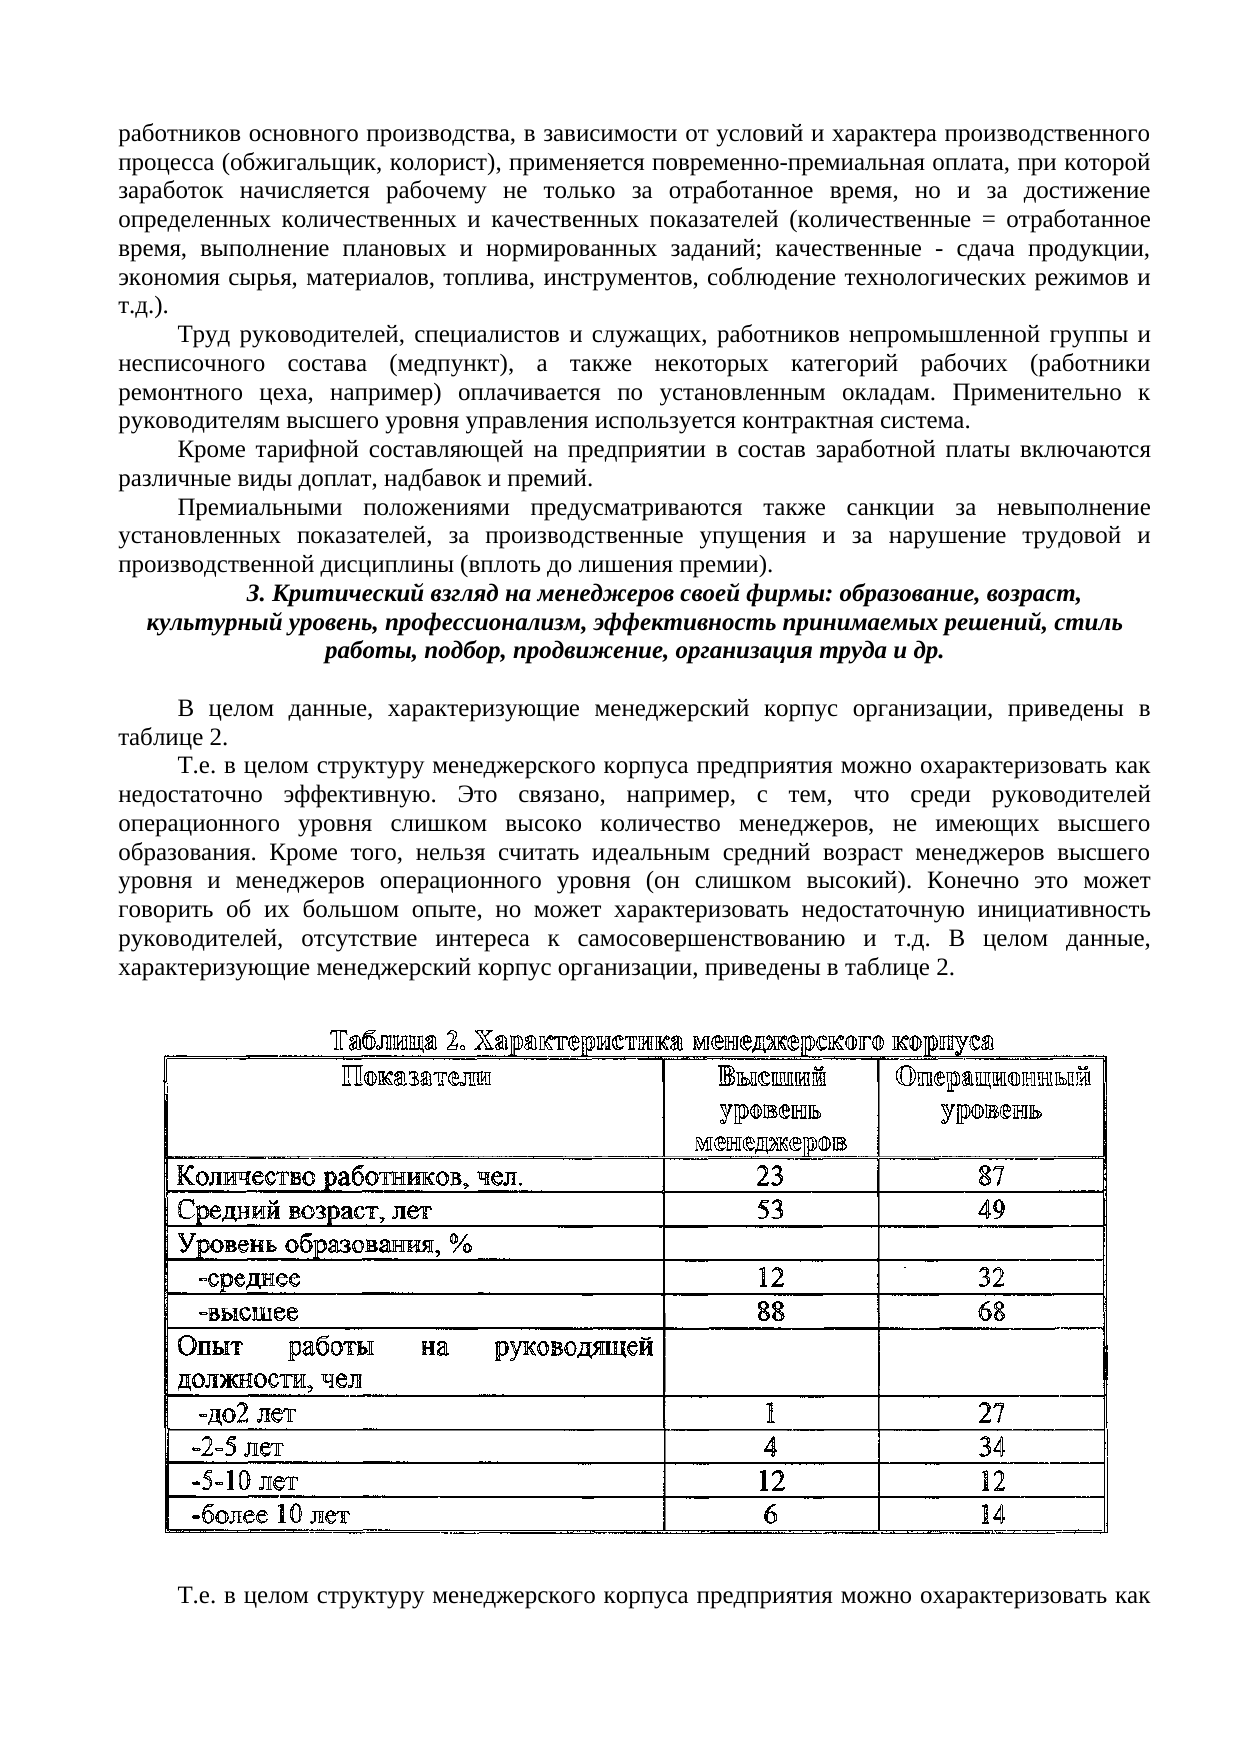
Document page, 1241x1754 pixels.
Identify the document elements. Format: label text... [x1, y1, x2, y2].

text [118, 1580, 1152, 1609]
text Т.е. в целом структуру менеджерского корпуса предприятия можно охарактеризовать как недостаточно эффективную. Это связано, например, с тем, что среди руководителей операционного уровня слишком высоко количество менеджеров, не имеющих высшего образования. Кроме того, нельзя считать идеальным средний возраст менеджеров высшего уровня и менеджеров операционного уровня (он слишком высокий). Конечно это может говорить об их большом опыте, но может характеризовать недостаточную инициативность руководителей, отсутствие интереса к самосовершенствованию и т.д. В целом данные, характеризующие менеджерский корпус организации, приведены в таблице 2. [118, 751, 1152, 981]
text В целом данные, характеризующие менеджерский корпус организации, приведены в таблице 2. [118, 693, 1152, 751]
text З. Критический взгляд на менеджеров своей фирмы: образование, возраст, культурный уровень, профессионализм, эффективность принимаемых решений, стиль работы, подбор, продвижение, организация труда и др. [118, 578, 1152, 664]
text Кроме тарифной составляющей на предприятии в состав заработной платы включаются различные виды доплат, надбавок и премий. [118, 434, 1152, 492]
picture [118, 1004, 1153, 1552]
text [118, 118, 1152, 319]
text Труд руководителей, специалистов и служащих, работников непромышленной группы и несписочного состава (медпункт), а также некоторых категорий рабочих (работники ремонтного цеха, например) оплачивается по установленным окладам. Применительно к руководителям высшего уровня управления используется контрактная система. [118, 319, 1152, 434]
text Премиальными положениями предусматриваются также санкции за невыполнение установленных показателей, за производственные упущения и за нарушение трудовой и производственной дисциплины (вплоть до лишения премии). [118, 492, 1152, 578]
